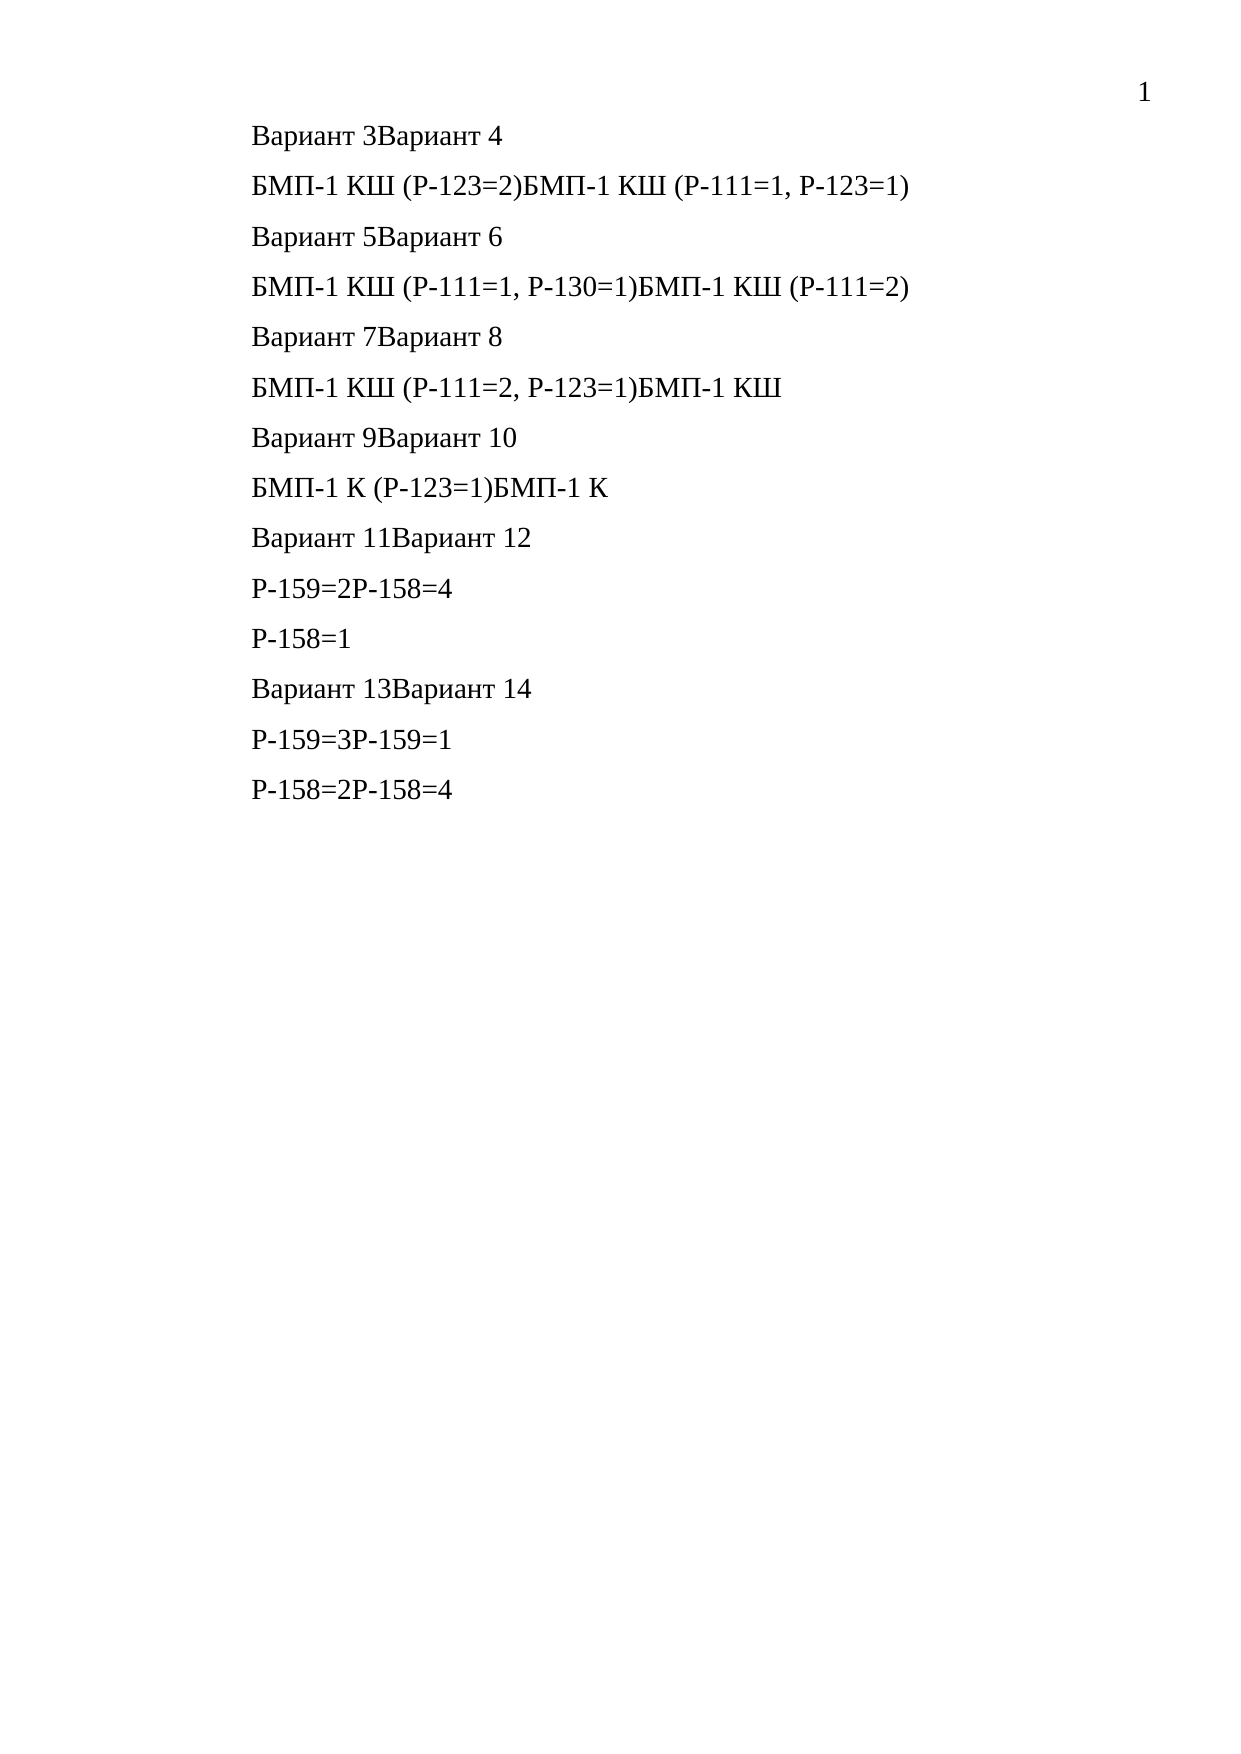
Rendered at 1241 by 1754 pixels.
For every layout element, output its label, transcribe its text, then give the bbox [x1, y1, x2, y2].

text Вариант 11Вариант 12 [177, 521, 1152, 554]
text Вариант 7Вариант 8 [177, 319, 1152, 353]
text БМП-1 КШ (Р-111=1, Р-130=1)БМП-1 КШ (Р-111=2) [177, 269, 1152, 303]
text БМП-1 К (Р-123=1)БМП-1 К [177, 470, 1152, 504]
text Р-158=2Р-158=4 [177, 772, 1152, 806]
text Вариант 3Вариант 4 [177, 118, 1152, 152]
text Р-159=3Р-159=1 [177, 722, 1152, 755]
text Р-158=1 [177, 621, 1152, 655]
text БМП-1 КШ (Р-123=2)БМП-1 КШ (Р-111=1, Р-123=1) [177, 168, 1152, 202]
text Вариант 9Вариант 10 [177, 420, 1152, 453]
text Вариант 5Вариант 6 [177, 219, 1152, 252]
text Вариант 13Вариант 14 [177, 672, 1152, 705]
text БМП-1 КШ (Р-111=2, Р-123=1)БМП-1 КШ [177, 370, 1152, 403]
text Р-159=2Р-158=4 [177, 571, 1152, 604]
